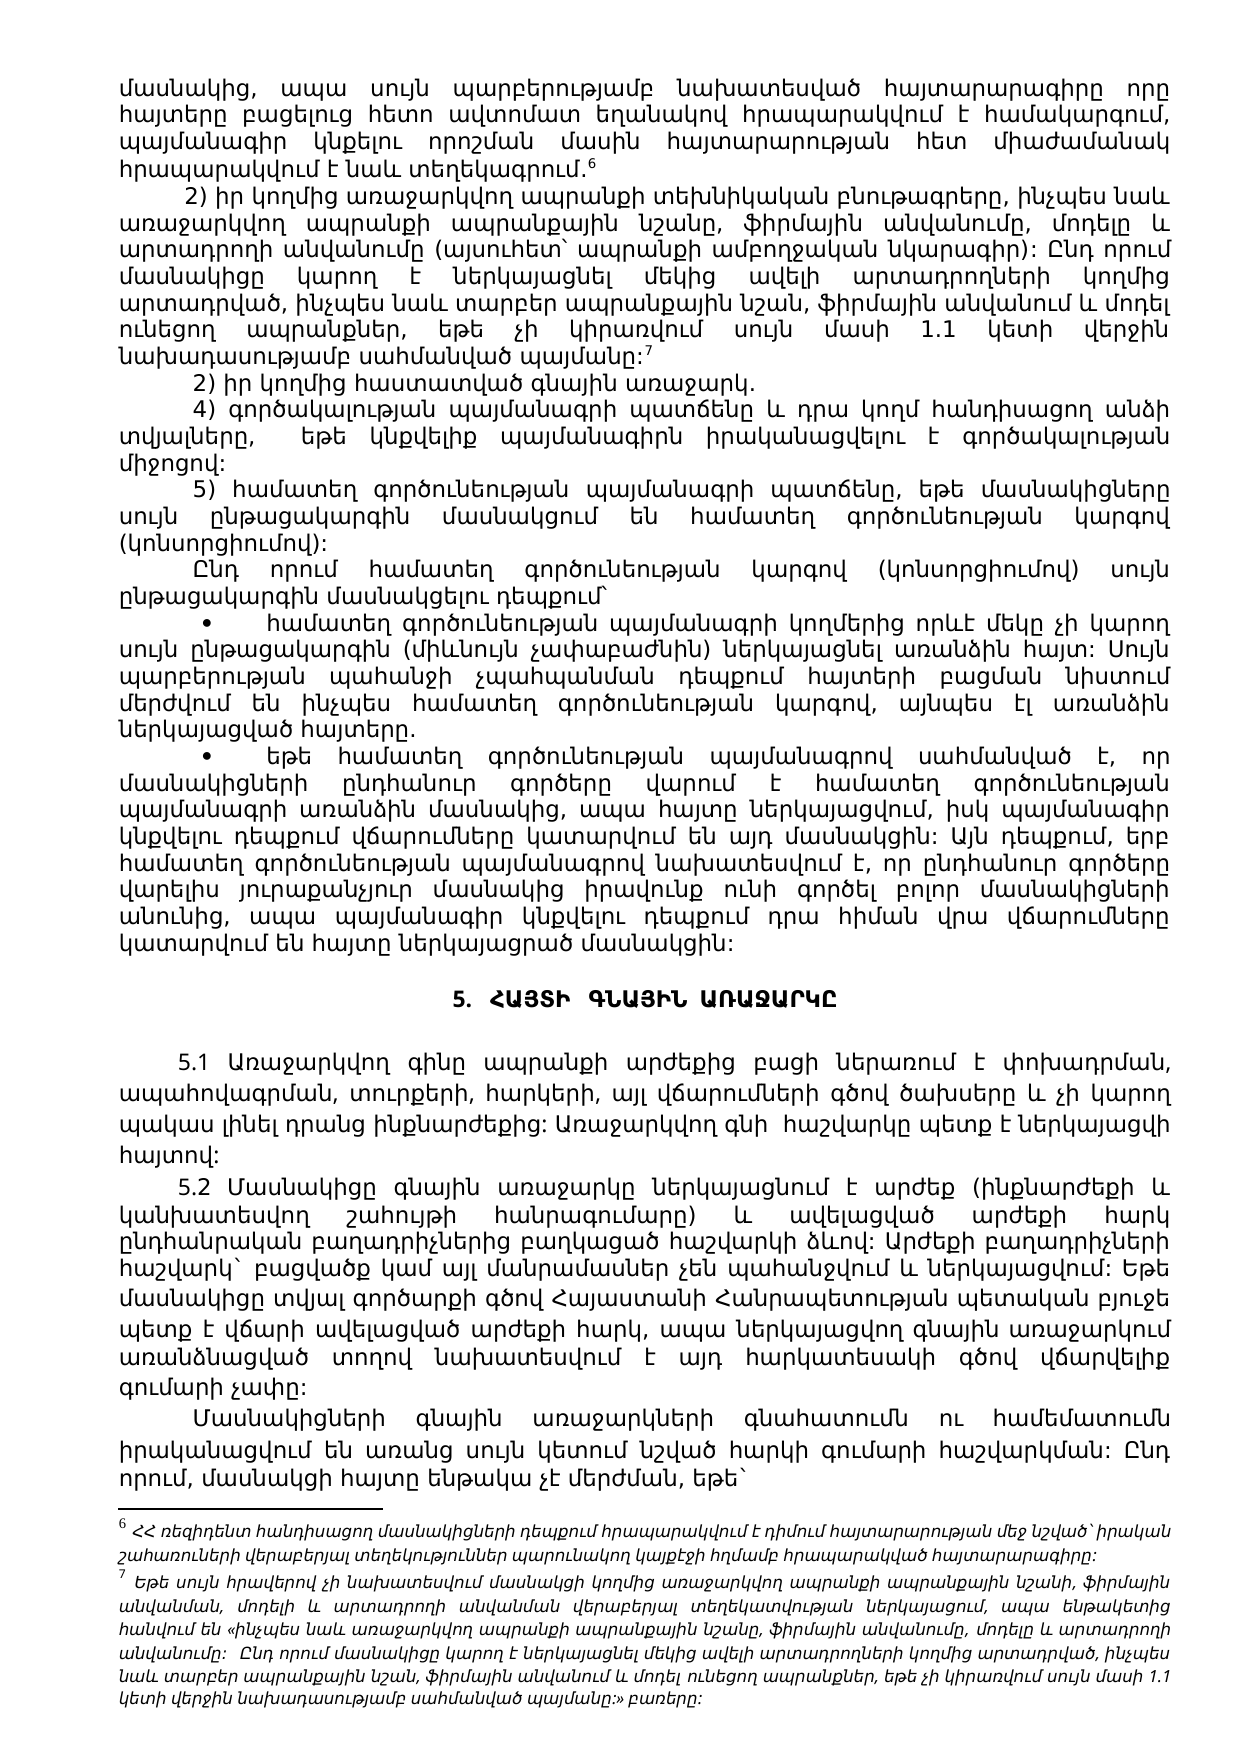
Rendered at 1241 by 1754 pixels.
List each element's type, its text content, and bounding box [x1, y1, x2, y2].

text 5. ՀԱՅՏԻ ԳՆԱՅԻՆ ԱՌԱՋԱՐԿԸ [118, 983, 1171, 1014]
text Ընդ որում համատեղ գործունեության կարգով (կոնսորցիումով) սույն ընթացակարգին մասնակցելու դեպքում՝ [118, 556, 1171, 610]
list համատեղ գործունեության պայմանագրի կողմերից որևէ մեկը չի կարող սույն ընթացակարգին (միևնույն չափաբաժնին) ներկայացնել առանձին հայտ: Սույն պարբերության պահանջի չպահպանման դեպքում հայտերի բացման նիստում մերժվում են ինչպես համատեղ գործունեության կարգով, այնպես էլ առանձին ներկայացված հայտերը. [118, 610, 1171, 743]
text 2) իր կողմից հաստատված գնային առաջարկ. [118, 370, 1171, 396]
text 5) համատեղ գործունեության պայմանագրի պատճենը, եթե մասնակիցները սույն ընթացակարգին մասնակցում են համատեղ գործունեության կարգով (կոնսորցիումով): [118, 476, 1171, 556]
text Մասնակիցների գնային առաջարկների գնահատումն ու համեմատումն իրականացվում են առանց սույն կետում նշված հարկի գումարի հաշվարկման: Ընդ որում, մասնակցի հայտը ենթակա չէ մերժման, եթե` [118, 1402, 1171, 1491]
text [118, 75, 1171, 183]
text 2) իր կողմից առաջարկվող ապրանքի տեխնիկական բնութագրերը, ինչպես նաև առաջարկվող ապրանքի ապրանքային նշանը, ֆիրմային անվանումը, մոդելը և արտադրողի անվանումը (այսուհետ՝ ապրանքի ամբողջական նկարագիր): Ընդ որում մասնակիցը կարող է ներկայացնել մեկից ավելի արտադրողների կողմից արտադրված, ինչպես նաև տարբեր ապրանքային նշան, ֆիրմային անվանում և մոդել ունեցող ապրանքներ, եթե չի կիրառվում սույն մասի 1.1 կետի վերջին նախադասությամբ սահմանված պայմանը: [118, 183, 1171, 370]
text 5.1 Առաջարկվող գինը ապրանքի արժեքից բացի ներառում է փոխադրման, ապահովագրման, տուրքերի, հարկերի, այլ վճարումների գծով ծախսերը և չի կարող պակաս լինել դրանց ինքնարժեքից: Առաջարկվող գնի հաշվարկը պետք է ներկայացվի հայտով: [118, 1046, 1171, 1171]
text 5.2 Մասնակիցը գնային առաջարկը ներկայացնում է արժեք (ինքնարժեքի և կանխատեսվող շահույթի հանրագումարը) և ավելացված արժեքի հարկ ընդհանրական բաղադրիչներից բաղկացած հաշվարկի ձևով: Արժեքի բաղադրիչների հաշվարկ` բացվածք կամ այլ մանրամասներ չեն պահանջվում և ներկայացվում: Եթե մասնակիցը տվյալ գործարքի գծով Հայաստանի Հանրապետության պետական բյուջե պետք է վճարի ավելացված արժեքի հարկ, ապա ներկայացվող գնային առաջարկում առանձնացված տողով նախատեսվում է այդ հարկատեսակի գծով վճարվելիք գումարի չափը: [118, 1171, 1171, 1402]
list եթե համատեղ գործունեության պայմանագրով սահմանված է, որ մասնակիցների ընդհանուր գործերը վարում է համատեղ գործունեության պայմանագրի առանձին մասնակից, ապա հայտը ներկայացվում, իսկ պայմանագիր կնքվելու դեպքում վճարումները կատարվում են այդ մասնակցին: Այն դեպքում, երբ համատեղ գործունեության պայմանագրով նախատեսվում է, որ ընդհանուր գործերը վարելիս յուրաքանչյուր մասնակից իրավունք ունի գործել բոլոր մասնակիցների անունից, ապա պայմանագիր կնքվելու դեպքում դրա հիման վրա վճարումները կատարվում են հայտը ներկայացրած մասնակցին: [118, 743, 1171, 956]
text 4) գործակալության պայմանագրի պատճենը և դրա կողմ հանդիսացող անձի տվյալները, եթե կնքվելիք պայմանագիրն իրականացվելու է գործակալության միջոցով: [118, 396, 1171, 476]
